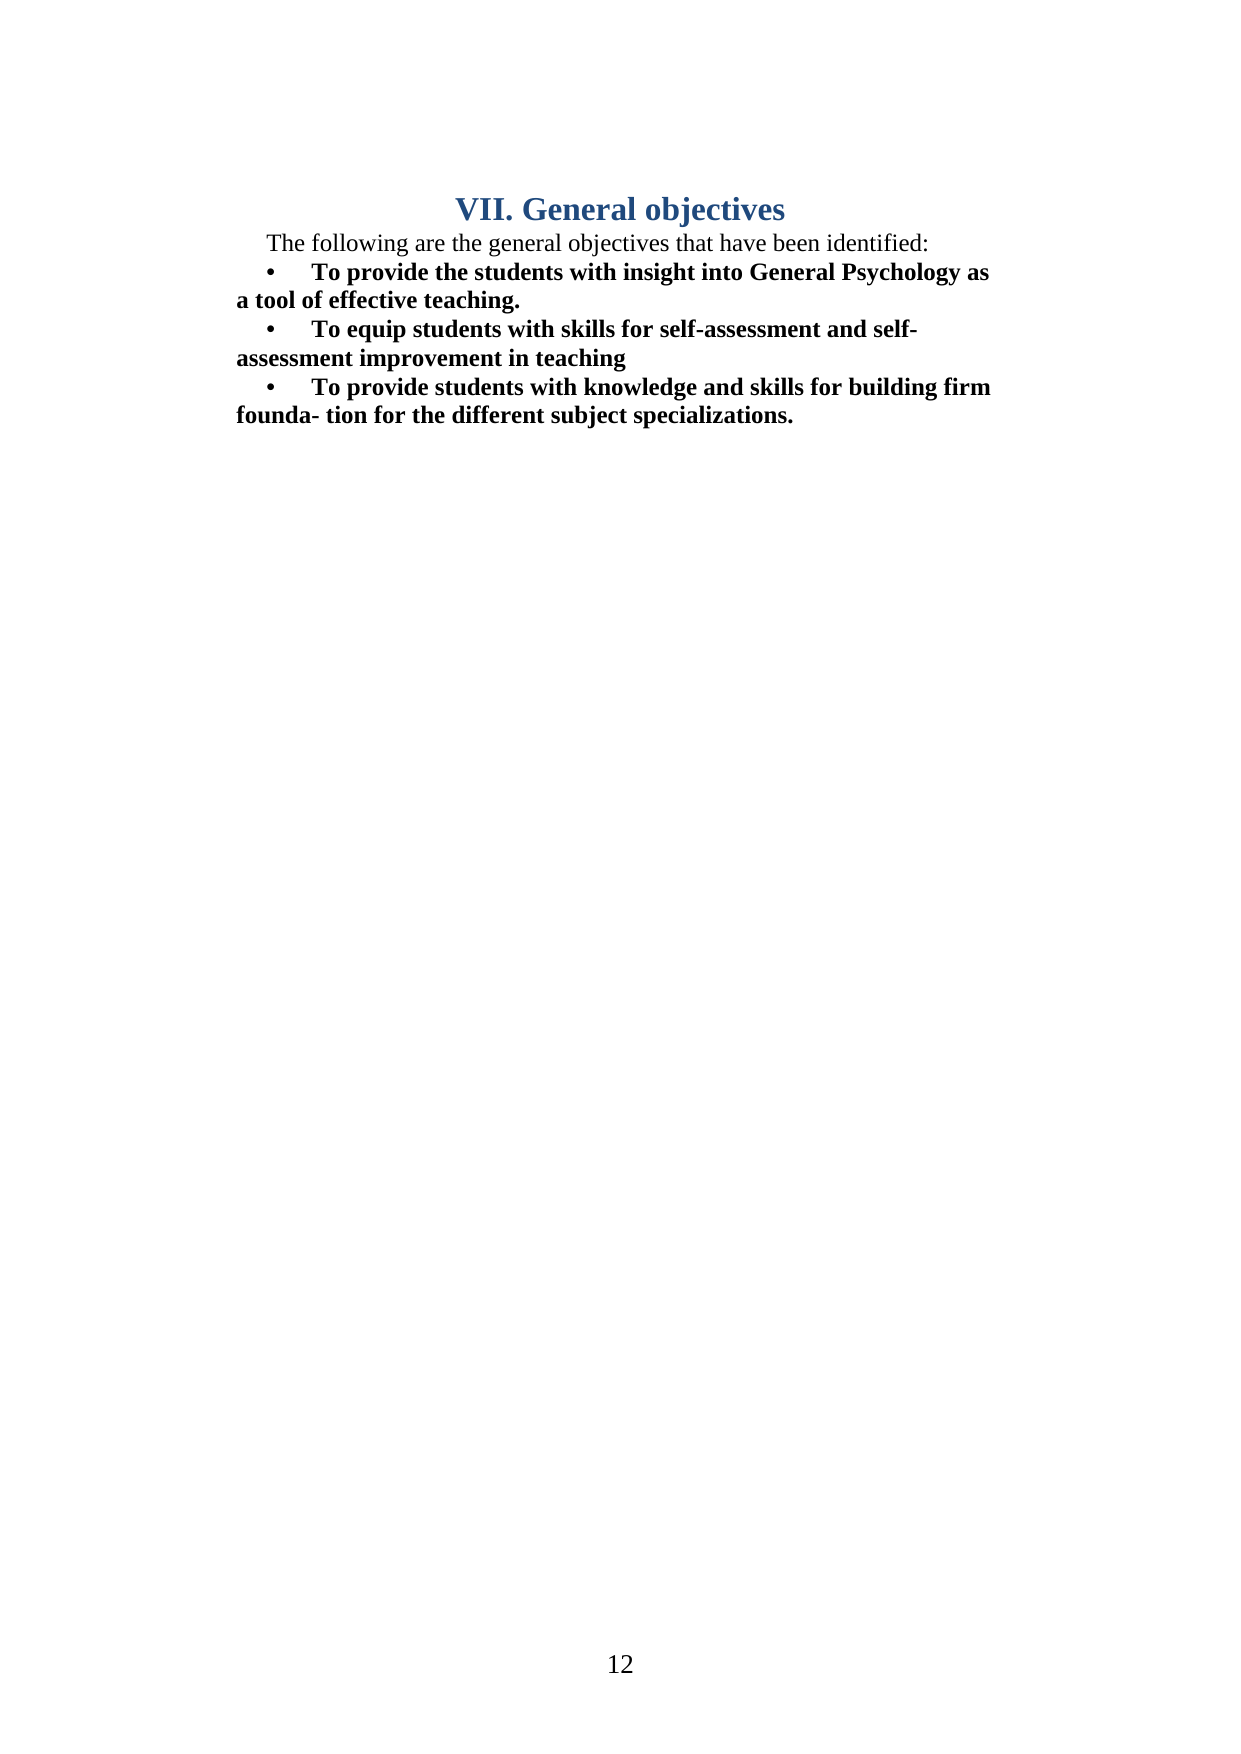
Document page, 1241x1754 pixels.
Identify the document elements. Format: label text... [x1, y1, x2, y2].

text The following are the general objectives that have been identified: [236, 228, 1004, 257]
text • To equip students with skills for self-assessment and self-assessment improvement in teaching [236, 314, 1004, 372]
text • To provide the students with insight into General Psychology as a tool of effective teaching. [236, 257, 1004, 314]
text • To provide students with knowledge and skills for building firm founda- tion for the different subject specializations. [236, 372, 1004, 429]
subtitle VII. General objectives [236, 190, 1004, 228]
